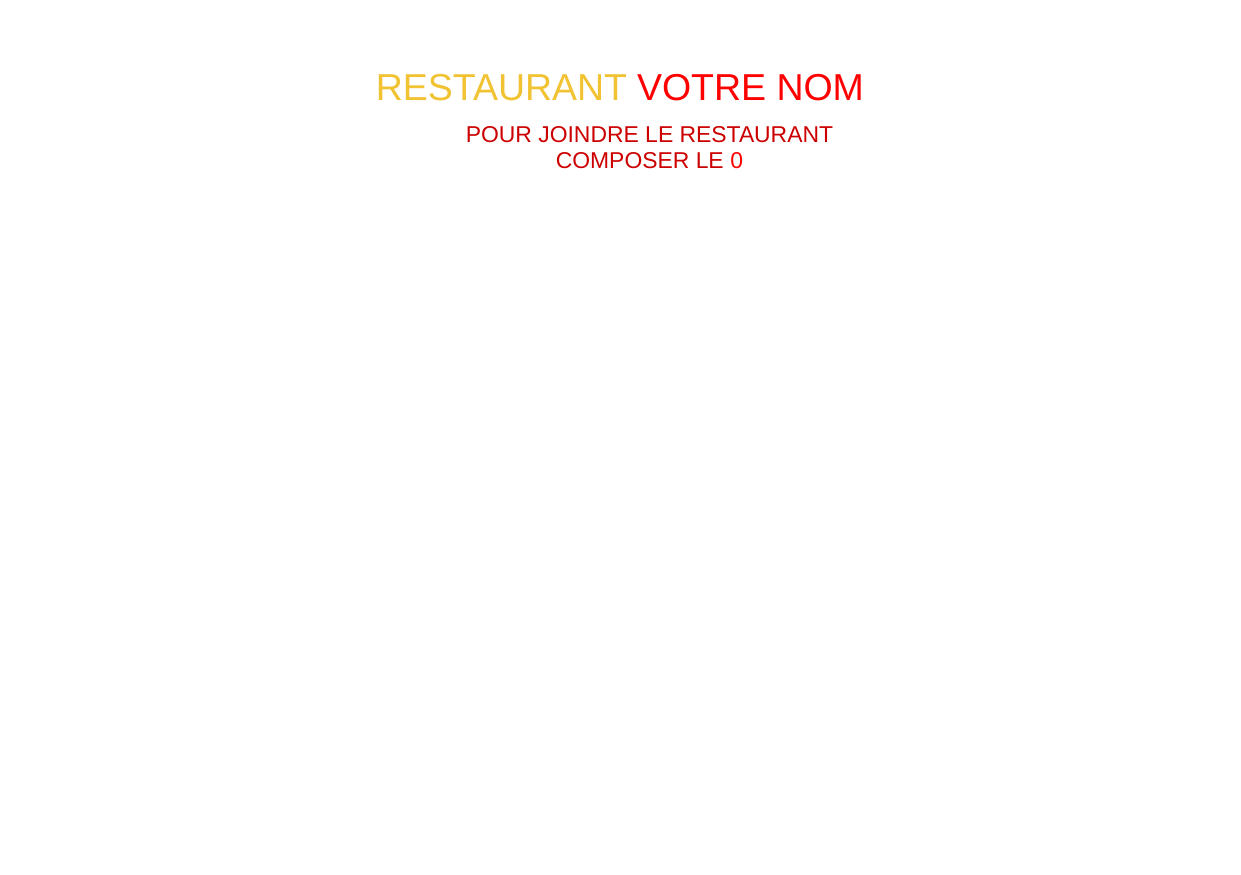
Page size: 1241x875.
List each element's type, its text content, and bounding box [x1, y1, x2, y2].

subtitle POUR JOINDRE LE RESTAURANT COMPOSER LE 0 [65, 121, 1233, 173]
title RESTAURANT VOTRE NOM [6, 65, 1233, 108]
